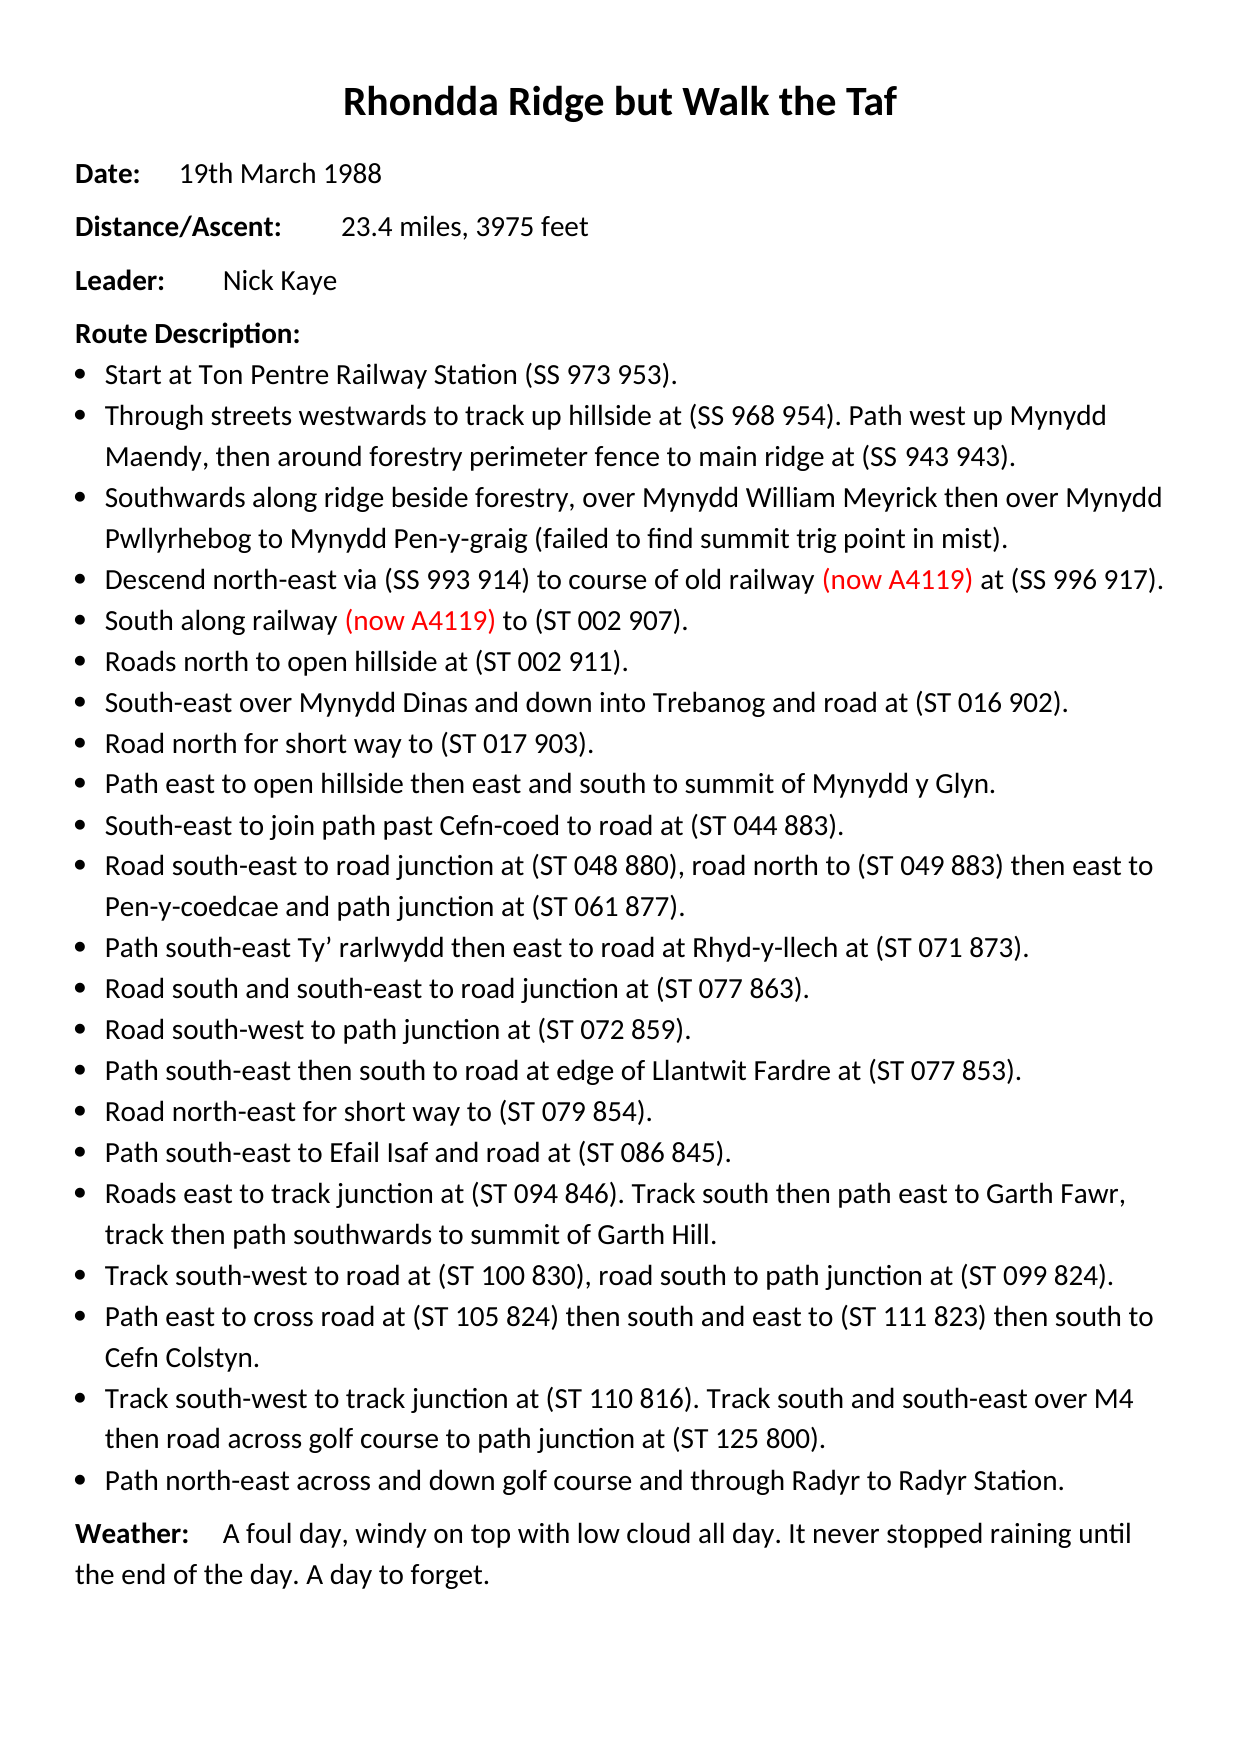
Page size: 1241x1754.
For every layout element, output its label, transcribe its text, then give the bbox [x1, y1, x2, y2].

list Road south and south-east to road junction at (ST 077 863). [75, 970, 1165, 1006]
list South along railway (now A4119) to (ST 002 907). [75, 602, 1165, 637]
list Road north for short way to (ST 017 903). [75, 725, 1165, 760]
list Path east to cross road at (ST 105 824) then south and east to (ST 111 823) then south to Cefn Colstyn. [75, 1298, 1165, 1374]
subtitle Leader: Nick Kaye [75, 262, 1165, 297]
list Southwards along ridge beside forestry, over Mynydd William Meyrick then over Mynydd Pwllyrhebog to Mynydd Pen-y-graig (failed to find summit trig point in mist). [75, 479, 1165, 556]
list Roads east to track junction at (ST 094 846). Track south then path east to Garth Fawr, track then path southwards to summit of Garth Hill. [75, 1175, 1165, 1252]
list Path north-east across and down golf course and through Radyr to Radyr Station. [75, 1462, 1165, 1497]
list Path south-east then south to road at edge of Llantwit Fardre at (ST 077 853). [75, 1052, 1165, 1088]
list Track south-west to track junction at (ST 110 816). Track south and south-east over M4 then road across golf course to path junction at (ST 125 800). [75, 1380, 1165, 1456]
list Track south-west to road at (ST 100 830), road south to path junction at (ST 099 824). [75, 1257, 1165, 1292]
list Start at Ton Pentre Railway Station (SS 973 953). [75, 356, 1165, 392]
subtitle Route Description: [75, 315, 1165, 351]
list Descend north-east via (SS 993 914) to course of old railway (now A4119) at (SS 996 917). [75, 561, 1165, 597]
list Road north-east for short way to (ST 079 854). [75, 1093, 1165, 1129]
subtitle Date: 19th March 1988 [75, 155, 1165, 191]
subtitle Rhondda Ridge but Walk the Taf [75, 75, 1165, 126]
list Path south-east Ty’ rarlwydd then east to road at Rhyd-y-llech at (ST 071 873). [75, 929, 1165, 965]
subtitle Distance/Ascent: 23.4 miles, 3975 feet [75, 208, 1165, 244]
list Through streets westwards to track up hillside at (SS 968 954). Path west up Mynydd Maendy, then around forestry perimeter fence to main ridge at (SS 943 943). [75, 397, 1165, 474]
list Road south-west to path junction at (ST 072 859). [75, 1011, 1165, 1047]
list South-east over Mynydd Dinas and down into Trebanog and road at (ST 016 902). [75, 684, 1165, 719]
list Path south-east to Efail Isaf and road at (ST 086 845). [75, 1134, 1165, 1170]
list Roads north to open hillside at (ST 002 911). [75, 643, 1165, 678]
list South-east to join path past Cefn-coed to road at (ST 044 883). [75, 807, 1165, 842]
subtitle Weather: A foul day, windy on top with low cloud all day. It never stopped raining until the end of the day. A day to forget. [75, 1515, 1165, 1592]
list Road south-east to road junction at (ST 048 880), road north to (ST 049 883) then east to Pen-y-coedcae and path junction at (ST 061 877). [75, 847, 1165, 924]
list Path east to open hillside then east and south to summit of Mynydd y Glyn. [75, 766, 1165, 801]
